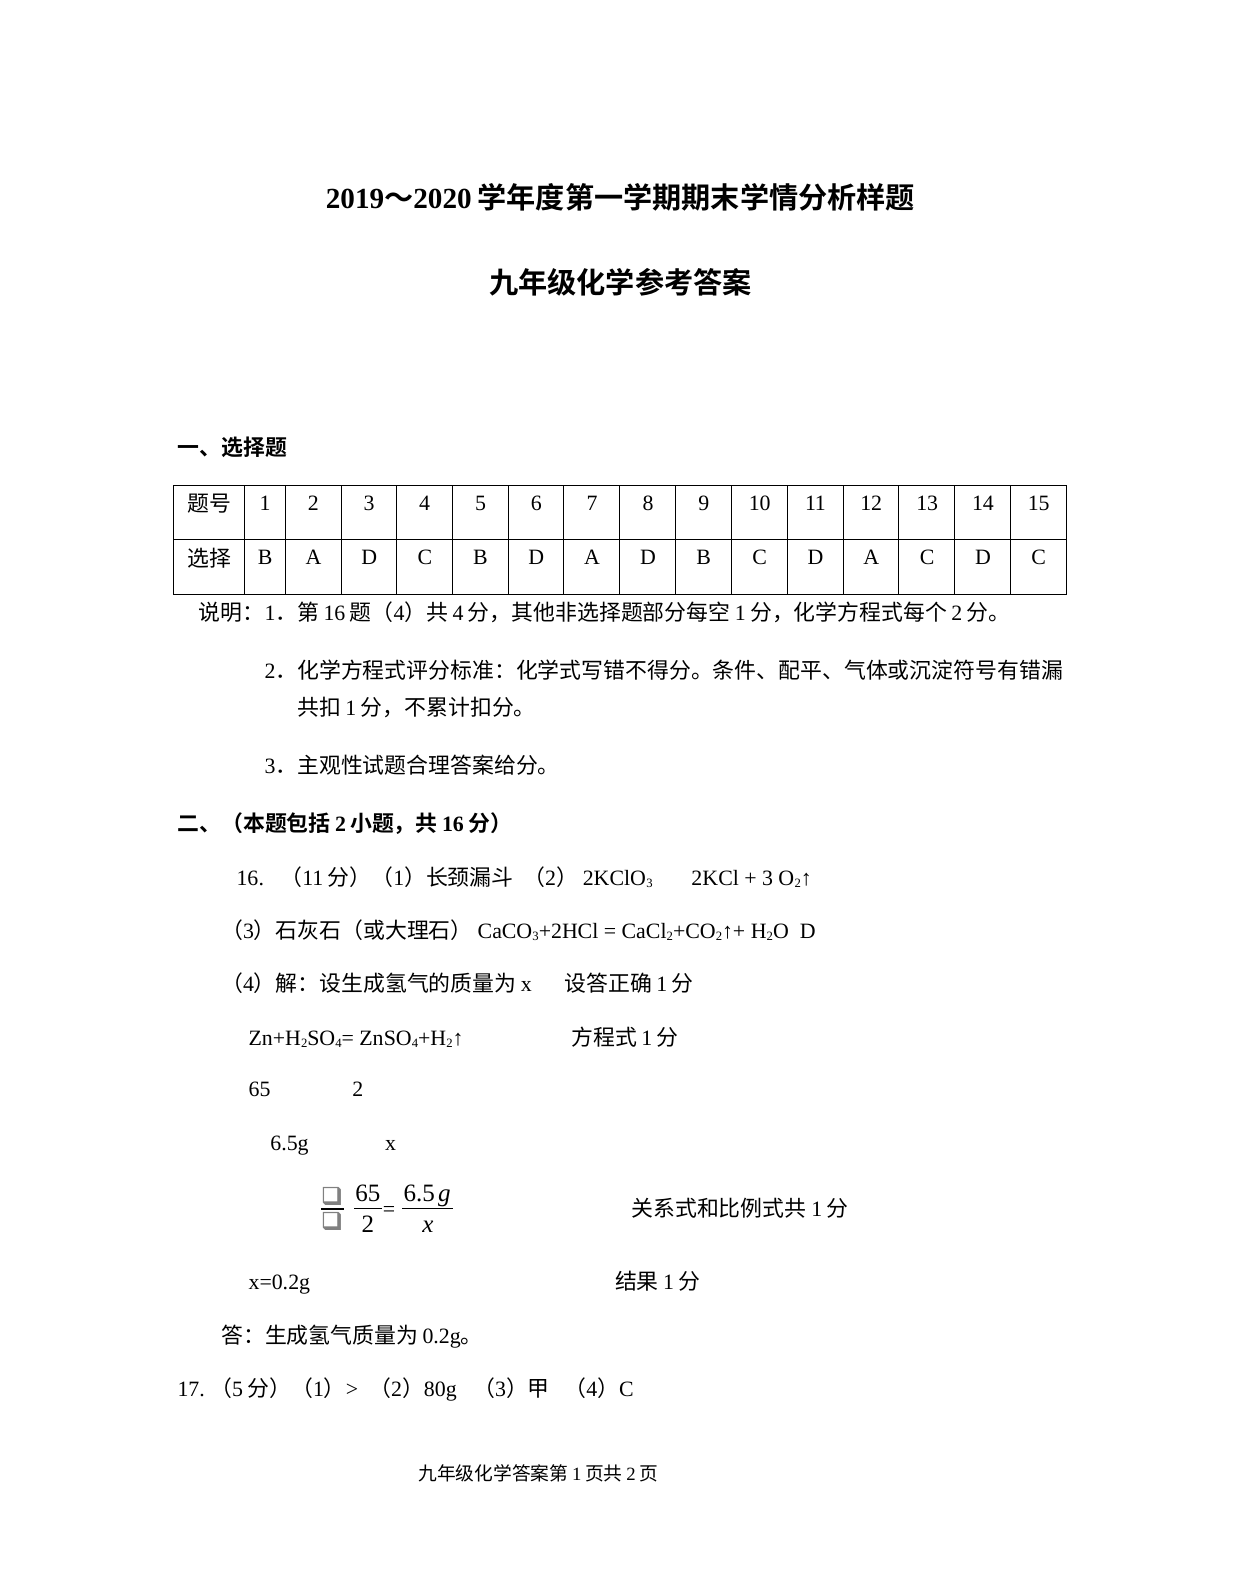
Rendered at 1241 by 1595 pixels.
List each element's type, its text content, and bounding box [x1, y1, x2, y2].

table_header 12 [844, 486, 898, 539]
list （11分）（1）长颈漏斗 （2） 2KClO3 2KCl + 3 O2↑ [236, 859, 1063, 892]
table_cell B [245, 540, 285, 594]
list x=0.2g 结果1分 [221, 1264, 1063, 1296]
table_cell D [509, 540, 563, 594]
table_cell B [676, 540, 731, 594]
table_cell B [453, 540, 508, 594]
list （4）解：设生成氢气的质量为x 设答正确1分 [221, 966, 1063, 998]
list = 关系式和比例式共 1分 [221, 1179, 1063, 1238]
text 6.5g x [177, 1126, 1063, 1158]
table_cell A [564, 540, 619, 594]
list Zn+H2SO4= ZnSO4+H2↑ 方程式1分 [221, 1019, 1063, 1052]
table_cell D [788, 540, 843, 594]
table_header 4 [397, 486, 452, 539]
list 65 2 [221, 1073, 1063, 1105]
text 一、选择题 [177, 420, 1063, 464]
table_header 1 [245, 486, 285, 539]
table_header 7 [564, 486, 619, 539]
table_header 10 [732, 486, 787, 539]
table_header 15 [1011, 486, 1066, 539]
table_header 13 [899, 486, 954, 539]
table_header 9 [676, 486, 731, 539]
table_header 5 [453, 486, 508, 539]
table_header 题号 [174, 486, 244, 539]
table_header 8 [620, 486, 675, 539]
list 答：生成氢气质量为0.2g。 [221, 1317, 1063, 1350]
text 17. （5分）（1）> （2）80g （3）甲 （4）C [177, 1371, 1063, 1403]
table_cell C [899, 540, 954, 594]
table_cell C [397, 540, 452, 594]
table_header 14 [955, 486, 1010, 539]
text 说明：1．第16题（4）共4分，其他非选择题部分每空1分，化学方程式每个2分。 [177, 595, 1063, 627]
text 九年级化学参考答案 [177, 249, 1063, 314]
table_header 6 [509, 486, 563, 539]
table_cell A [844, 540, 898, 594]
table_header 2 [286, 486, 341, 539]
table_cell 选择 [174, 540, 244, 594]
table_cell A [286, 540, 341, 594]
text 3．主观性试题合理答案给分。 [264, 748, 1063, 781]
text 2019～2020学年度第一学期期末学情分析样题 [177, 163, 1063, 228]
table_cell D [342, 540, 396, 594]
table_cell C [1011, 540, 1066, 594]
table_cell D [955, 540, 1010, 594]
text （3）石灰石（或大理石） CaCO3+2HCl = CaCl2+CO2↑+ H2O D [177, 913, 1063, 945]
table_cell D [620, 540, 675, 594]
table_cell C [732, 540, 787, 594]
text 二、（本题包括2小题，共16分） [177, 806, 1063, 838]
table_header 3 [342, 486, 396, 539]
table_header 11 [788, 486, 843, 539]
text 2．化学方程式评分标准：化学式写错不得分。条件、配平、气体或沉淀符号有错漏共扣1分，不累计扣分。 [264, 653, 1063, 722]
